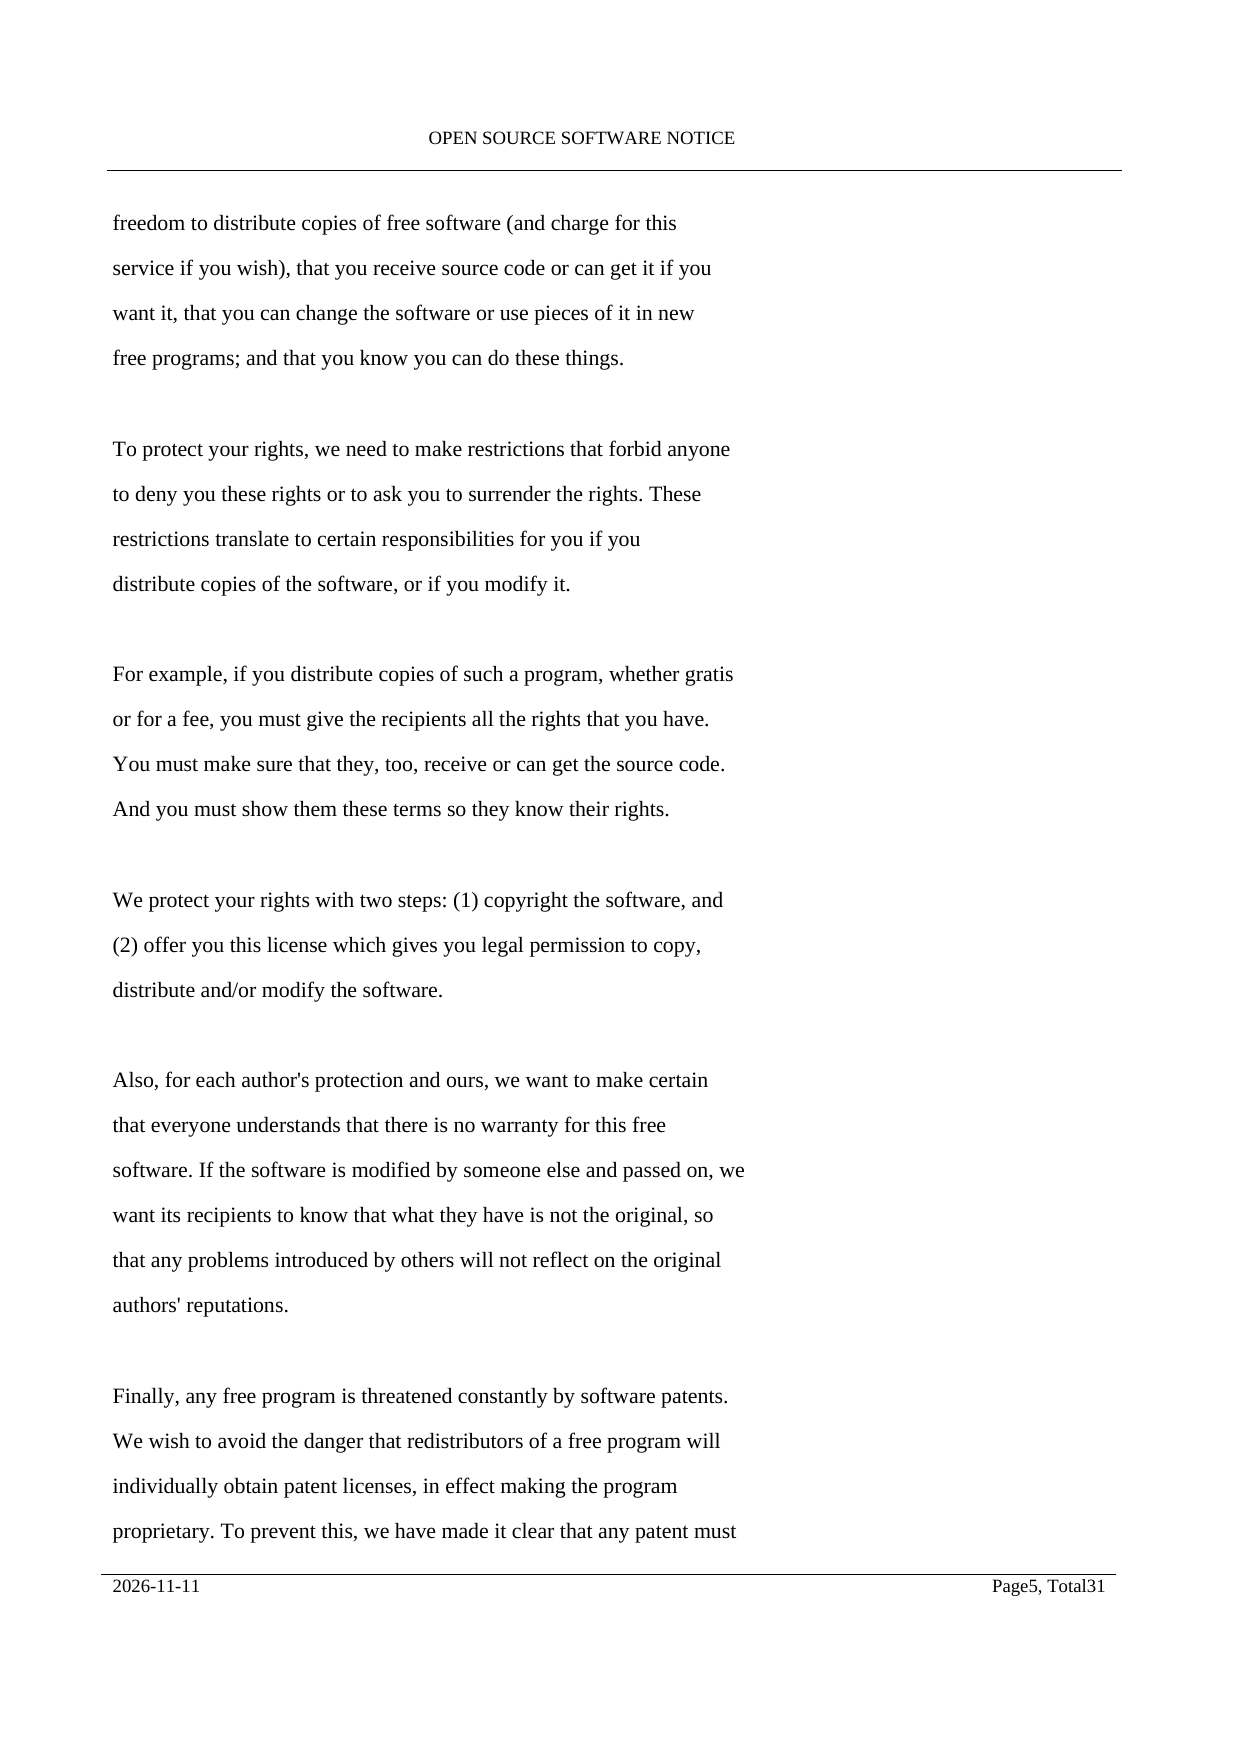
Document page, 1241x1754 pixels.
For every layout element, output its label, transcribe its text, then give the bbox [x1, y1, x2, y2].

text restrictions translate to certain responsibilities for you if you [112, 522, 1128, 554]
text We protect your rights with two steps: (1) copyright the software, and [112, 883, 1128, 915]
text To protect your rights, we need to make restrictions that forbid anyone [112, 432, 1128, 464]
text distribute copies of the software, or if you modify it. [112, 567, 1128, 600]
text authors' reputations. [112, 1289, 1128, 1321]
text or for a fee, you must give the recipients all the rights that you have. [112, 702, 1128, 735]
text For example, if you distribute copies of such a program, whether gratis [112, 657, 1128, 690]
text that everyone understands that there is no warranty for this free [112, 1108, 1128, 1141]
text that any problems introduced by others will not reflect on the original [112, 1244, 1128, 1276]
text to deny you these rights or to ask you to surrender the rights. These [112, 477, 1128, 509]
text Also, for each author's protection and ours, we want to make certain [112, 1063, 1128, 1096]
text free programs; and that you know you can do these things. [112, 342, 1128, 374]
text And you must show them these terms so they know their rights. [112, 793, 1128, 825]
text distribute and/or modify the software. [112, 973, 1128, 1006]
text individually obtain patent licenses, in effect making the program [112, 1469, 1128, 1502]
text want it, that you can change the software or use pieces of it in new [112, 297, 1128, 329]
text We wish to avoid the danger that redistributors of a free program will [112, 1424, 1128, 1457]
text want its recipients to know that what they have is not the original, so [112, 1199, 1128, 1231]
text (2) offer you this license which gives you legal permission to copy, [112, 928, 1128, 961]
text Finally, any free program is threatened constantly by software patents. [112, 1379, 1128, 1412]
text proprietary. To prevent this, we have made it clear that any patent must [112, 1514, 1128, 1547]
text You must make sure that they, too, receive or can get the source code. [112, 748, 1128, 780]
text software. If the software is modified by someone else and passed on, we [112, 1153, 1128, 1186]
text service if you wish), that you receive source code or can get it if you [112, 251, 1128, 284]
text freedom to distribute copies of free software (and charge for this [112, 206, 1128, 239]
